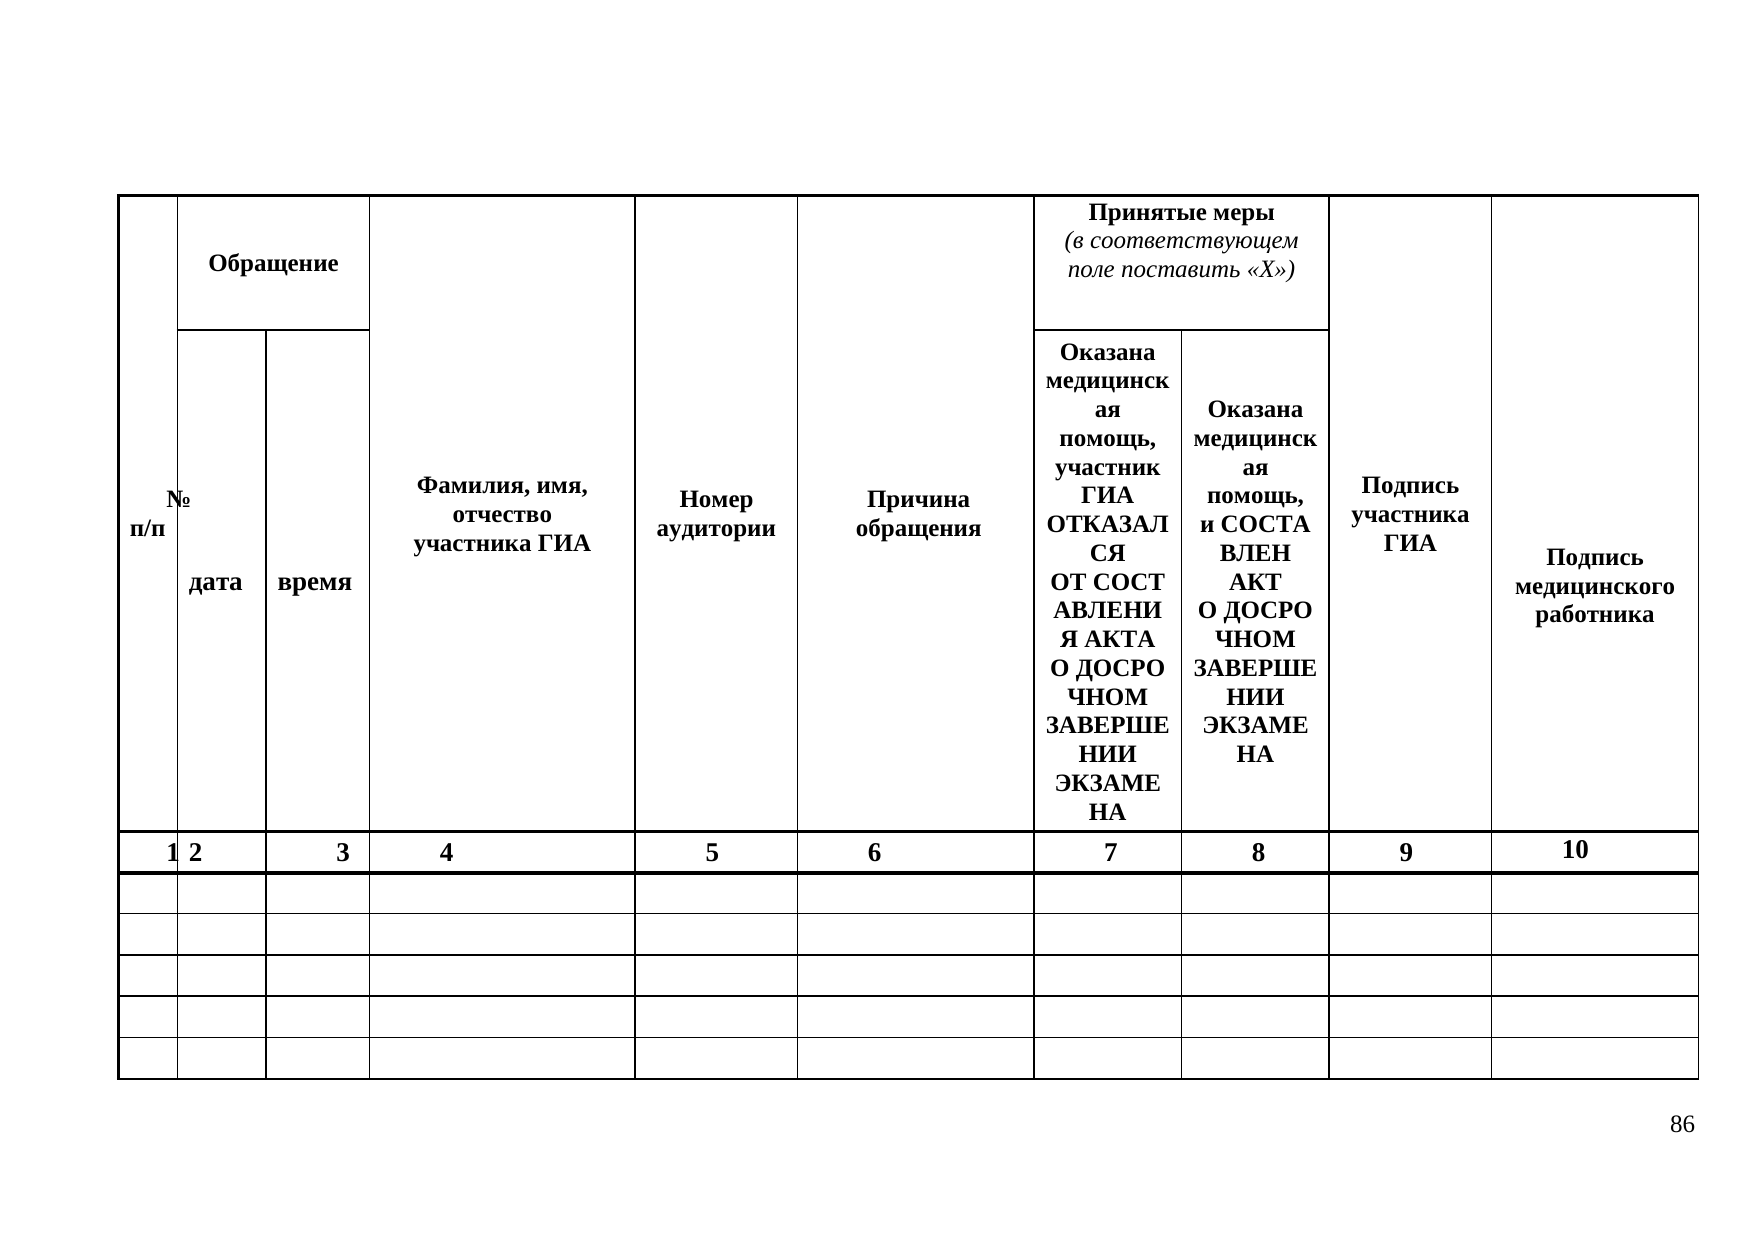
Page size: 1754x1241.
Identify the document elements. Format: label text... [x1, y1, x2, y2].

table_cell [636, 875, 797, 913]
table_cell [267, 1038, 369, 1078]
table_cell [636, 997, 797, 1037]
table_cell [798, 914, 1033, 954]
table_cell [178, 875, 265, 913]
table_cell [267, 997, 369, 1037]
table_cell [1492, 997, 1698, 1037]
table_cell [1330, 956, 1491, 995]
table_cell [1492, 875, 1698, 913]
table_cell [120, 1038, 177, 1078]
table_cell [1035, 914, 1181, 954]
table_cell [267, 875, 369, 913]
table_cell [178, 914, 265, 954]
table_cell 8 [1182, 833, 1328, 871]
table_cell [798, 875, 1033, 913]
table_cell [1492, 914, 1698, 954]
table_cell [120, 914, 177, 954]
table_cell 4 [370, 833, 634, 871]
table_cell время [267, 331, 369, 830]
table_cell [636, 1038, 797, 1078]
table_cell [370, 1038, 634, 1078]
table_header Подпись медицинского работника [1492, 197, 1698, 830]
table_cell [1492, 1038, 1698, 1078]
table_cell 9 [1330, 833, 1491, 871]
table_cell [798, 956, 1033, 995]
table_cell [120, 875, 177, 913]
table_cell 7 [1035, 833, 1181, 871]
table_cell [798, 1038, 1033, 1078]
table_header Подпись участника ГИА [1330, 197, 1491, 830]
table_cell [120, 956, 177, 995]
table_cell [1492, 956, 1698, 995]
table_cell 3 [267, 833, 369, 871]
table_cell [1330, 997, 1491, 1037]
table_cell [267, 956, 369, 995]
table_cell [1182, 914, 1328, 954]
table_header Принятые меры (в соответствующем поле поставить «Х») [1035, 197, 1328, 329]
table_header Номер аудитории [636, 197, 797, 830]
table_cell [1330, 1038, 1491, 1078]
table_cell Оказана медицинская помощь, и СОСТАВЛЕН АКТ О ДОСРОЧНОМ ЗАВЕРШЕНИИ ЭКЗАМЕНА [1182, 331, 1328, 830]
table_cell [636, 956, 797, 995]
table_cell [370, 914, 634, 954]
table_cell [267, 914, 369, 954]
table_cell [1035, 956, 1181, 995]
table_cell [178, 956, 265, 995]
table_cell [178, 1038, 265, 1078]
table_cell [636, 914, 797, 954]
table_cell [370, 997, 634, 1037]
table_cell [178, 997, 265, 1037]
table_cell [370, 875, 634, 913]
table_cell 6 [798, 833, 1033, 871]
table_cell 2 [178, 833, 265, 871]
table_cell [798, 997, 1033, 1037]
table_header Фамилия, имя, отчество участника ГИА [370, 197, 634, 830]
table_cell [1330, 914, 1491, 954]
table_cell [370, 956, 634, 995]
table_header Обращение [178, 197, 369, 329]
table_cell Оказана медицинская помощь, участник ГИА ОТКАЗАЛСЯ ОТ СОСТАВЛЕНИЯ АКТА О ДОСРОЧНОМ ЗАВЕРШЕНИИ ЭКЗАМЕНА [1035, 331, 1181, 830]
table_cell [1182, 875, 1328, 913]
table_cell дата [178, 331, 265, 830]
table_header №п/п [120, 197, 177, 830]
table_cell 10 [1492, 833, 1698, 871]
table_cell 1 [120, 833, 177, 871]
table_cell 5 [636, 833, 797, 871]
table_cell [1182, 956, 1328, 995]
table_cell [1035, 875, 1181, 913]
table_cell [1035, 997, 1181, 1037]
table_cell [1182, 997, 1328, 1037]
table_header Причина обращения [798, 197, 1033, 830]
table_cell [1035, 1038, 1181, 1078]
table_cell [1330, 875, 1491, 913]
table_cell [120, 997, 177, 1037]
table_cell [1182, 1038, 1328, 1078]
